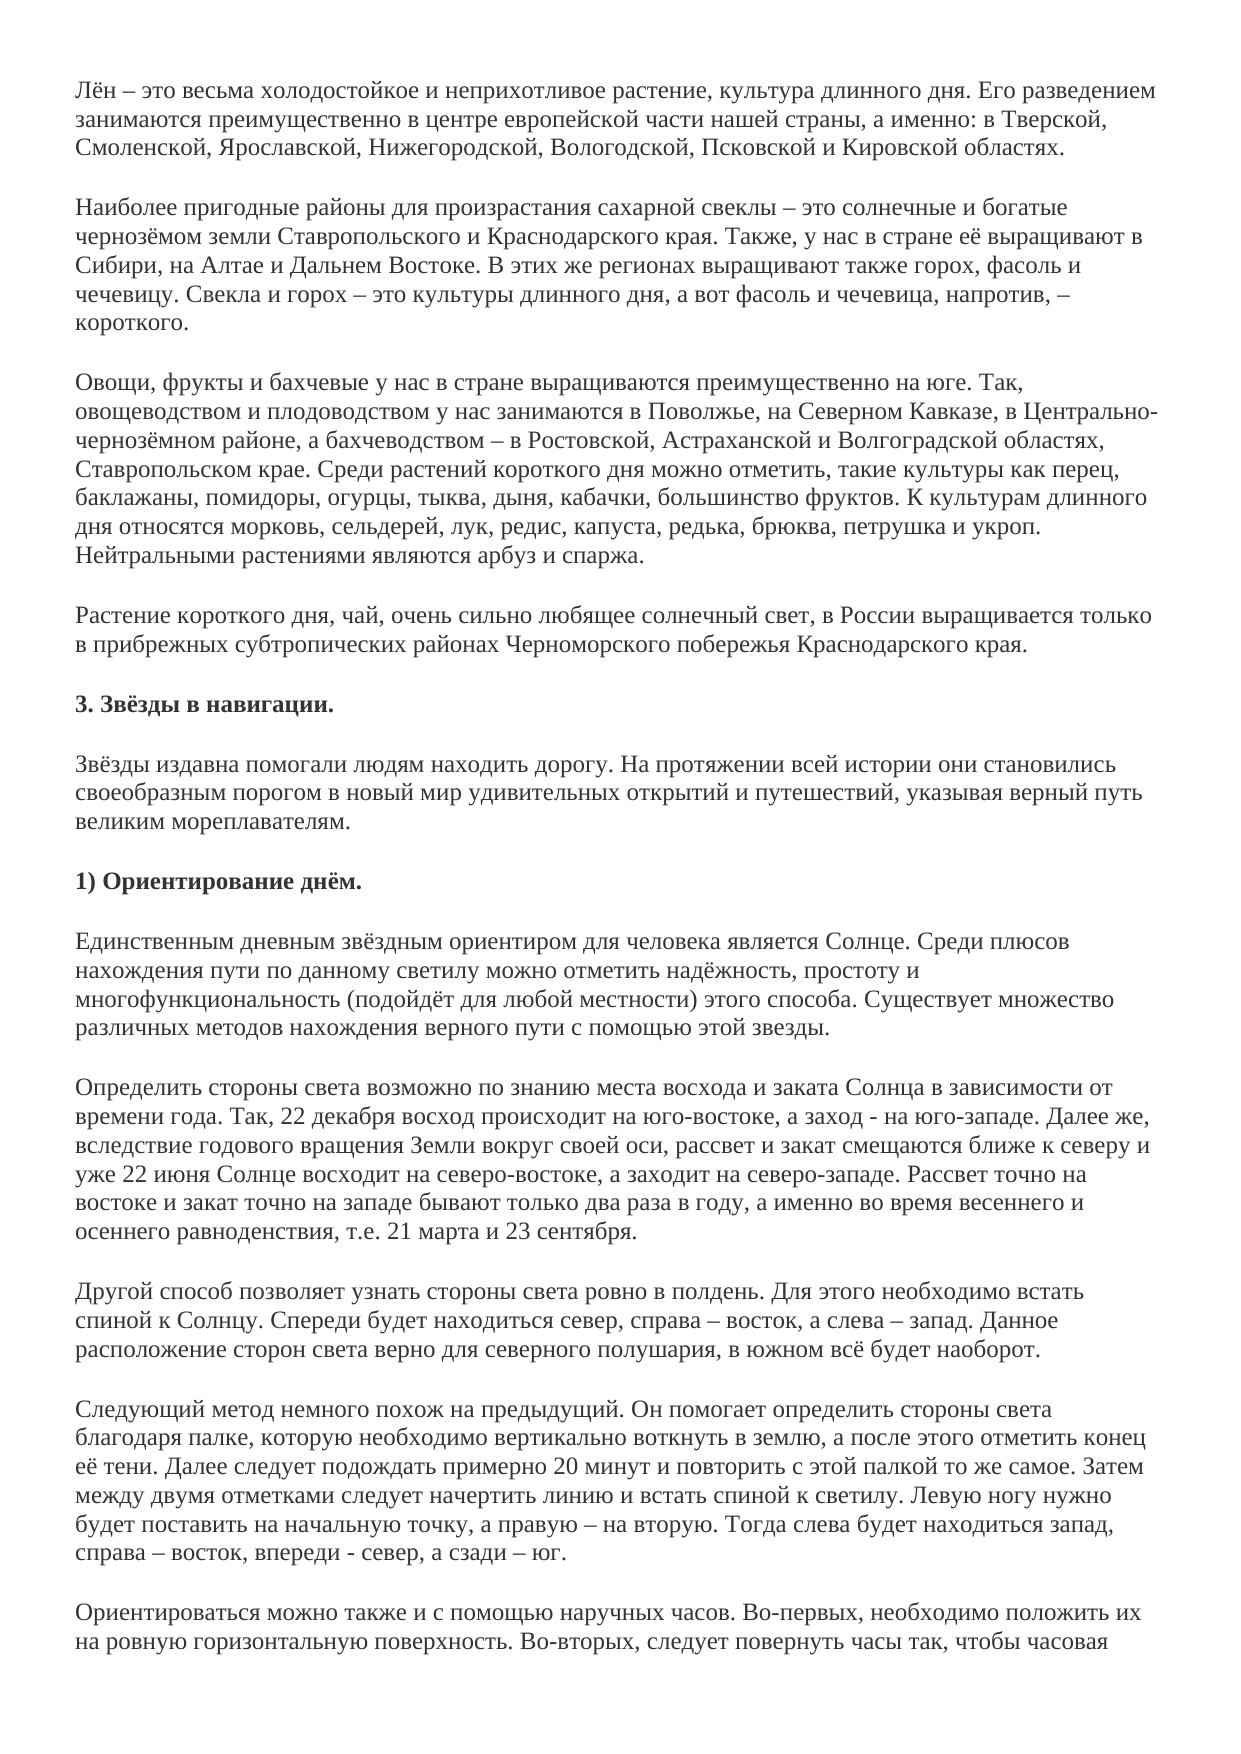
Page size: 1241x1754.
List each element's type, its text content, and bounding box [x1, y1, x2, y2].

text Звёзды издавна помогали людям находить дорогу. На протяжении всей истории они становились своеобразным порогом в новый мир удивительных открытий и путешествий, указывая верный путь великим мореплавателям. [75, 749, 1165, 835]
text Определить стороны света возможно по знанию места восхода и заката Солнца в зависимости от времени года. Так, 22 декабря восход происходит на юго-востоке, а заход - на юго-западе. Далее же, вследствие годового вращения Земли вокруг своей оси, рассвет и закат смещаются ближе к северу и уже 22 июня Солнце восходит на северо-востоке, а заходит на северо-западе. Рассвет точно на востоке и закат точно на западе бывают только два раза в году, а именно во время весеннего и осеннего равноденствия, т.е. 21 марта и 23 сентября. [75, 1072, 1165, 1245]
text Следующий метод немного похож на предыдущий. Он помогает определить стороны света благодаря палке, которую необходимо вертикально воткнуть в землю, а после этого отметить конец её тени. Далее следует подождать примерно 20 минут и повторить с этой палкой то же самое. Затем между двумя отметками следует начертить линию и встать спиной к светилу. Левую ногу нужно будет поставить на начальную точку, а правую – на вторую. Тогда слева будет находиться запад, справа – восток, впереди - север, а сзади – юг. [75, 1394, 1165, 1566]
text Растение короткого дня, чай, очень сильно любящее солнечный свет, в России выращивается только в прибрежных субтропических районах Черноморского побережья Краснодарского края. [75, 600, 1165, 657]
text Другой способ позволяет узнать стороны света ровно в полдень. Для этого необходимо встать спиной к Солнцу. Спереди будет находиться север, справа – восток, а слева – запад. Данное расположение сторон света верно для северного полушария, в южном всё будет наоборот. [75, 1276, 1165, 1362]
text 3. Звёзды в навигации. [75, 689, 1165, 717]
text Овощи, фрукты и бахчевые у нас в стране выращиваются преимущественно на юге. Так, овощеводством и плодоводством у нас занимаются в Поволжье, на Северном Кавказе, в Центрально-чернозёмном районе, а бахчеводством – в Ростовской, Астраханской и Волгоградской областях, Ставропольском крае. Среди растений короткого дня можно отметить, такие культуры как перец, баклажаны, помидоры, огурцы, тыква, дыня, кабачки, большинство фруктов. К культурам длинного дня относятся морковь, сельдерей, лук, редис, капуста, редька, брюква, петрушка и укроп. Нейтральными растениями являются арбуз и спаржа. [75, 367, 1165, 569]
text Лён – это весьма холодостойкое и неприхотливое растение, культура длинного дня. Его разведением занимаются преимущественно в центре европейской части нашей страны, а именно: в Тверской, Смоленской, Ярославской, Нижегородской, Вологодской, Псковской и Кировской областях. [75, 75, 1165, 161]
text Наиболее пригодные районы для произрастания сахарной свеклы – это солнечные и богатые чернозёмом земли Ставропольского и Краснодарского края. Также, у нас в стране её выращивают в Сибири, на Алтае и Дальнем Востоке. В этих же регионах выращивают также горох, фасоль и чечевицу. Свекла и горох – это культуры длинного дня, а вот фасоль и чечевица, напротив, – короткого. [75, 192, 1165, 336]
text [75, 1597, 1165, 1655]
text 1) Ориентирование днём. [75, 866, 1165, 895]
text Единственным дневным звёздным ориентиром для человека является Солнце. Среди плюсов нахождения пути по данному светилу можно отметить надёжность, простоту и многофункциональность (подойдёт для любой местности) этого способа. Существует множество различных методов нахождения верного пути с помощью этой звезды. [75, 926, 1165, 1041]
